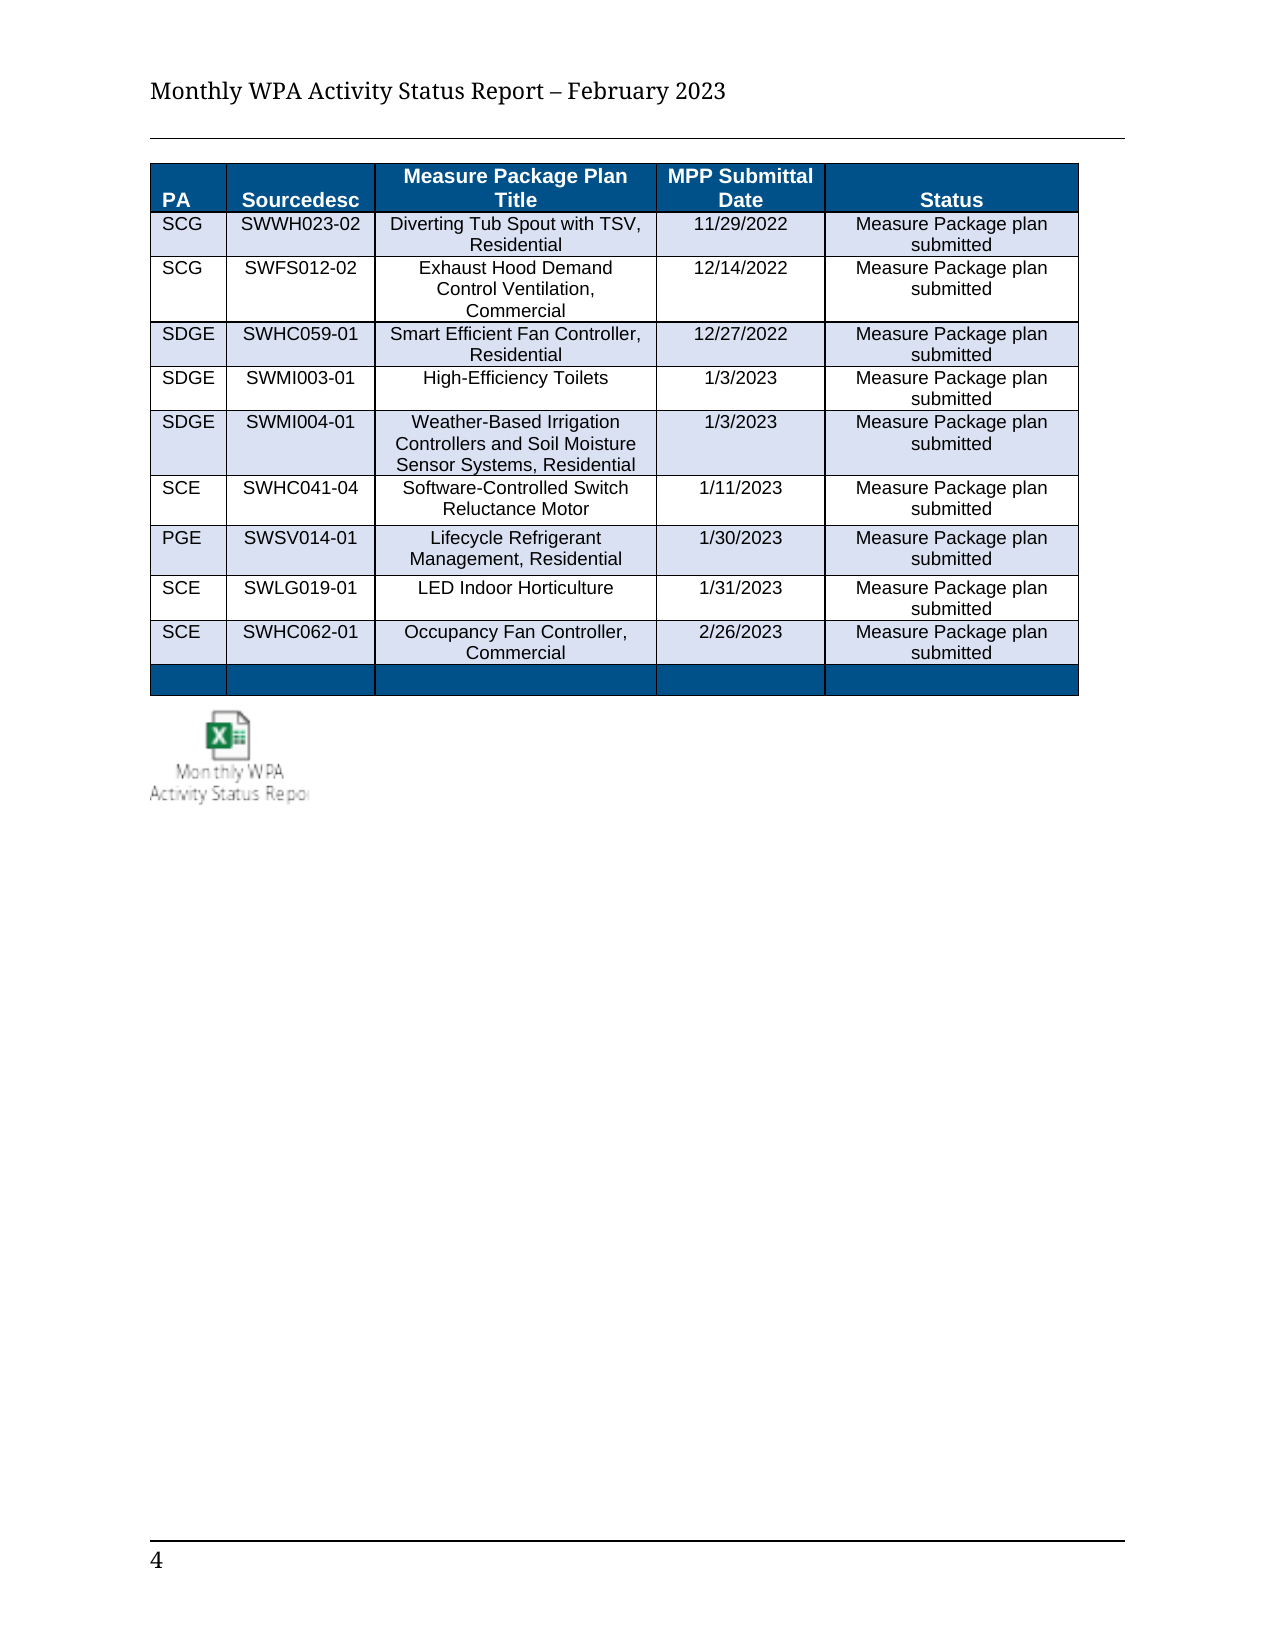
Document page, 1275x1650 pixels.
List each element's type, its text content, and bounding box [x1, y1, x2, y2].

table_cell SWLG019-01 [227, 576, 374, 619]
table_cell SWHC062-01 [227, 621, 374, 664]
table_cell SDGE [151, 323, 226, 366]
table_cell Smart Efficient Fan Controller, Residential [376, 323, 656, 366]
table_cell 1/3/2023 [657, 411, 824, 475]
table_cell Software-Controlled Switch Reluctance Motor [376, 476, 656, 525]
table_cell Measure Package plan submitted [826, 367, 1078, 410]
table_cell SCG [151, 257, 226, 321]
table_cell SCG [151, 213, 226, 256]
table_cell Measure Package plan submitted [826, 213, 1078, 256]
table_cell SWSV014-01 [227, 526, 374, 575]
table_cell 1/31/2023 [657, 576, 824, 619]
table_cell Measure Package plan submitted [826, 621, 1078, 664]
table_cell [657, 665, 824, 695]
table_header Measure Package Plan Title [376, 164, 656, 211]
table_cell 11/29/2022 [657, 213, 824, 256]
table_cell SCE [151, 476, 226, 525]
table_cell SCE [151, 576, 226, 619]
table_cell 12/27/2022 [657, 323, 824, 366]
table_cell SWMI003-01 [227, 367, 374, 410]
table_cell [227, 665, 374, 695]
table_cell SWFS012-02 [227, 257, 374, 321]
table_header MPP Submittal Date [657, 164, 824, 211]
table_header Status [826, 164, 1078, 211]
table_cell Measure Package plan submitted [826, 257, 1078, 321]
table_cell 1/11/2023 [657, 476, 824, 525]
table_cell 2/26/2023 [657, 621, 824, 664]
table_cell SWMI004-01 [227, 411, 374, 475]
table_cell Measure Package plan submitted [826, 576, 1078, 619]
table_cell Measure Package plan submitted [826, 476, 1078, 525]
table_header Sourcedesc [227, 164, 374, 211]
table_cell [376, 665, 656, 695]
table_cell [151, 665, 226, 695]
table_header PA [151, 164, 226, 211]
table_cell 1/3/2023 [657, 367, 824, 410]
table_cell Measure Package plan submitted [826, 323, 1078, 366]
table_cell PGE [151, 526, 226, 575]
table_cell Occupancy Fan Controller, Commercial [376, 621, 656, 664]
table_cell LED Indoor Horticulture [376, 576, 656, 619]
table_cell Diverting Tub Spout with TSV, Residential [376, 213, 656, 256]
table_cell SWHC059-01 [227, 323, 374, 366]
table_cell 12/14/2022 [657, 257, 824, 321]
table_cell Weather-Based Irrigation Controllers and Soil Moisture Sensor Systems, Residential [376, 411, 656, 475]
table_cell High-Efficiency Toilets [376, 367, 656, 410]
table_cell Measure Package plan submitted [826, 411, 1078, 475]
table_cell SDGE [151, 411, 226, 475]
table_cell SCE [151, 621, 226, 664]
table_cell Measure Package plan submitted [826, 526, 1078, 575]
table_cell SWWH023-02 [227, 213, 374, 256]
table_cell [826, 665, 1078, 695]
table_cell 1/30/2023 [657, 526, 824, 575]
table_cell Exhaust Hood Demand Control Ventilation, Commercial [376, 257, 656, 321]
table_cell SWHC041-04 [227, 476, 374, 525]
table_cell Lifecycle Refrigerant Management, Residential [376, 526, 656, 575]
table_cell SDGE [151, 367, 226, 410]
